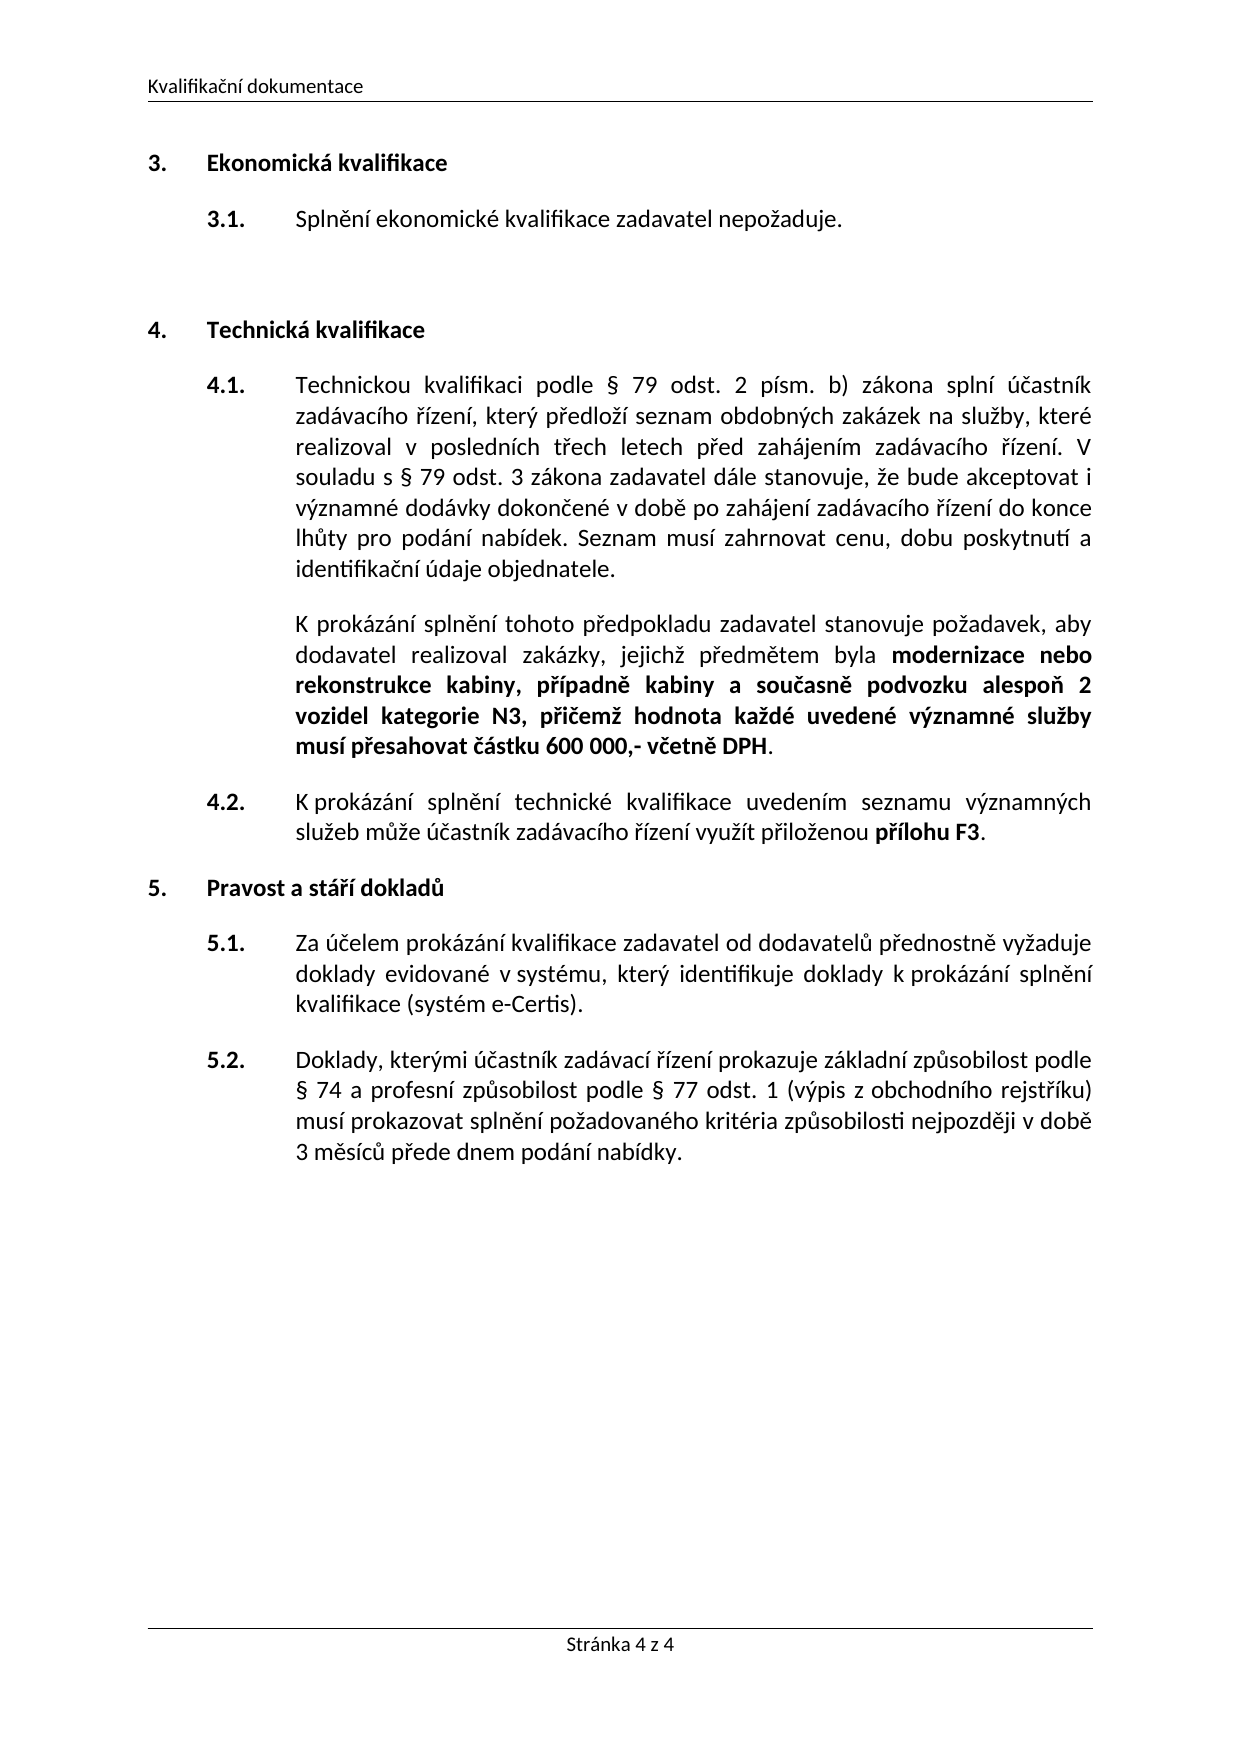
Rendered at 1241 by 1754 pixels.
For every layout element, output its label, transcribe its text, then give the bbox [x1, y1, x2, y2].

text K prokázání splnění tohoto předpokladu zadavatel stanovuje požadavek, aby dodavatel realizoval zakázky, jejichž předmětem byla modernizace nebo rekonstrukce kabiny, případně kabiny a současně podvozku alespoň 2 vozidel kategorie N3, přičemž hodnota každé uvedené významné služby musí přesahovat částku 600 000,- včetně DPH. [295, 608, 1093, 761]
list Splnění ekonomické kvalifikace zadavatel nepožaduje. [207, 203, 1093, 234]
list K prokázání splnění technické kvalifikace uvedením seznamu významných služeb může účastník zadávacího řízení využít přiloženou přílohu F3. [207, 786, 1093, 847]
list Ekonomická kvalifikace [148, 148, 1093, 178]
list Doklady, kterými účastník zadávací řízení prokazuje základní způsobilost podle § 74 a profesní způsobilost podle § 77 odst. 1 (výpis z obchodního rejstříku) musí prokazovat splnění požadovaného kritéria způsobilosti nejpozději v době 3 měsíců přede dnem podání nabídky. [207, 1044, 1093, 1166]
list Za účelem prokázání kvalifikace zadavatel od dodavatelů přednostně vyžaduje doklady evidované v systému, který identifikuje doklady k prokázání splnění kvalifikace (systém e-Certis). [207, 927, 1093, 1019]
list Pravost a stáří dokladů [148, 872, 1093, 902]
list Technická kvalifikace [148, 314, 1093, 345]
list Technickou kvalifikaci podle § 79 odst. 2 písm. b) zákona splní účastník zadávacího řízení, který předloží seznam obdobných zakázek na služby, které realizoval v posledních třech letech před zahájením zadávacího řízení. V souladu s § 79 odst. 3 zákona zadavatel dále stanovuje, že bude akceptovat i významné dodávky dokončené v době po zahájení zadávacího řízení do konce lhůty pro podání nabídek. Seznam musí zahrnovat cenu, dobu poskytnutí a identifikační údaje objednatele. [207, 370, 1093, 583]
